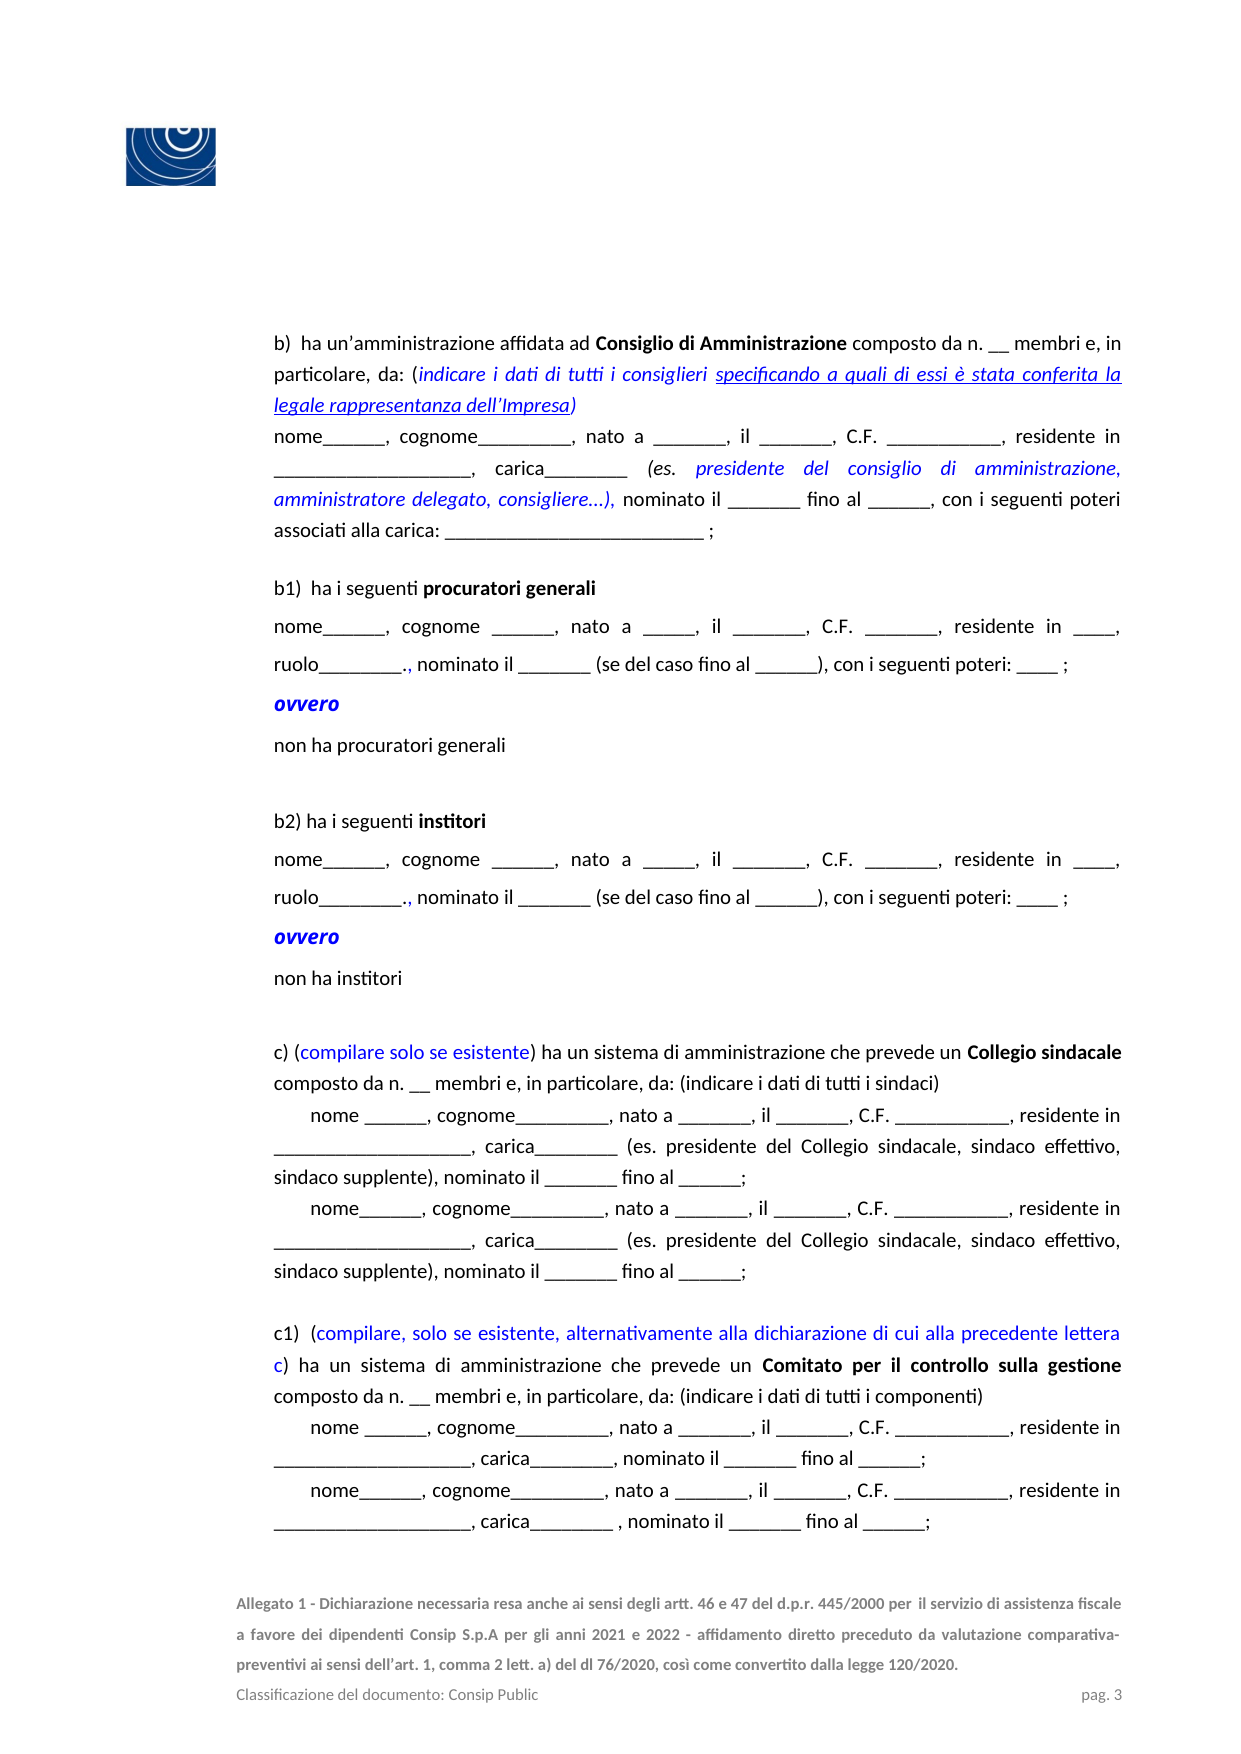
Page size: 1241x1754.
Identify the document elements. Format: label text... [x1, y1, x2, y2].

text non ha procuratori generali [274, 732, 1122, 757]
list nome______, cognome_________, nato a _______, il _______, C.F. ___________, residente in ___________________, carica________ , nominato il _______ fino al ______; [274, 1472, 1122, 1534]
list b) ha un’amministrazione affidata ad Consiglio di Amministrazione composto da n. __ membri e, in particolare, da: (indicare i dati di tutti i consiglieri specificando a quali di essi è stata conferita la legale rappresentanza dell’Impresa) [274, 325, 1122, 419]
list nome______, cognome_________, nato a _______, il _______, C.F. ___________, residente in ___________________, carica________ (es. presidente del Collegio sindacale, sindaco effettivo, sindaco supplente), nominato il _______ fino al ______; [274, 1191, 1122, 1284]
list nome ______, cognome_________, nato a _______, il _______, C.F. ___________, residente in ___________________, carica________, nominato il _______ fino al ______; [274, 1409, 1122, 1472]
text b1) ha i seguenti procuratori generali [274, 575, 1122, 600]
text nome______, cognome ______, nato a _____, il _______, C.F. _______, residente in ____, ruolo________., nominato il _______ (se del caso fino al ______), con i seguenti poteri: ____ ; [274, 846, 1122, 910]
picture [0, 0, 216, 185]
list c) (compilare solo se esistente) ha un sistema di amministrazione che prevede un Collegio sindacale composto da n. __ membri e, in particolare, da: (indicare i dati di tutti i sindaci) [274, 1034, 1122, 1097]
text b2) ha i seguenti institori [274, 808, 1122, 833]
text ovvero [274, 922, 1122, 951]
text nome______, cognome ______, nato a _____, il _______, C.F. _______, residente in ____, ruolo________., nominato il _______ (se del caso fino al ______), con i seguenti poteri: ____ ; [274, 613, 1122, 677]
list nome ______, cognome_________, nato a _______, il _______, C.F. ___________, residente in ___________________, carica________ (es. presidente del Collegio sindacale, sindaco effettivo, sindaco supplente), nominato il _______ fino al ______; [274, 1097, 1122, 1191]
text non ha institori [274, 965, 1122, 991]
list c1) (compilare, solo se esistente, alternativamente alla dichiarazione di cui alla precedente lettera c) ha un sistema di amministrazione che prevede un Comitato per il controllo sulla gestione composto da n. __ membri e, in particolare, da: (indicare i dati di tutti i componenti) [274, 1316, 1122, 1409]
list nome______, cognome_________, nato a _______, il _______, C.F. ___________, residente in ___________________, carica________ (es. presidente del consiglio di amministrazione, amministratore delegato, consigliere...), nominato il _______ fino al ______, con i seguenti poteri associati alla carica: _________________________ ; [274, 419, 1122, 544]
text ovvero [274, 689, 1122, 718]
